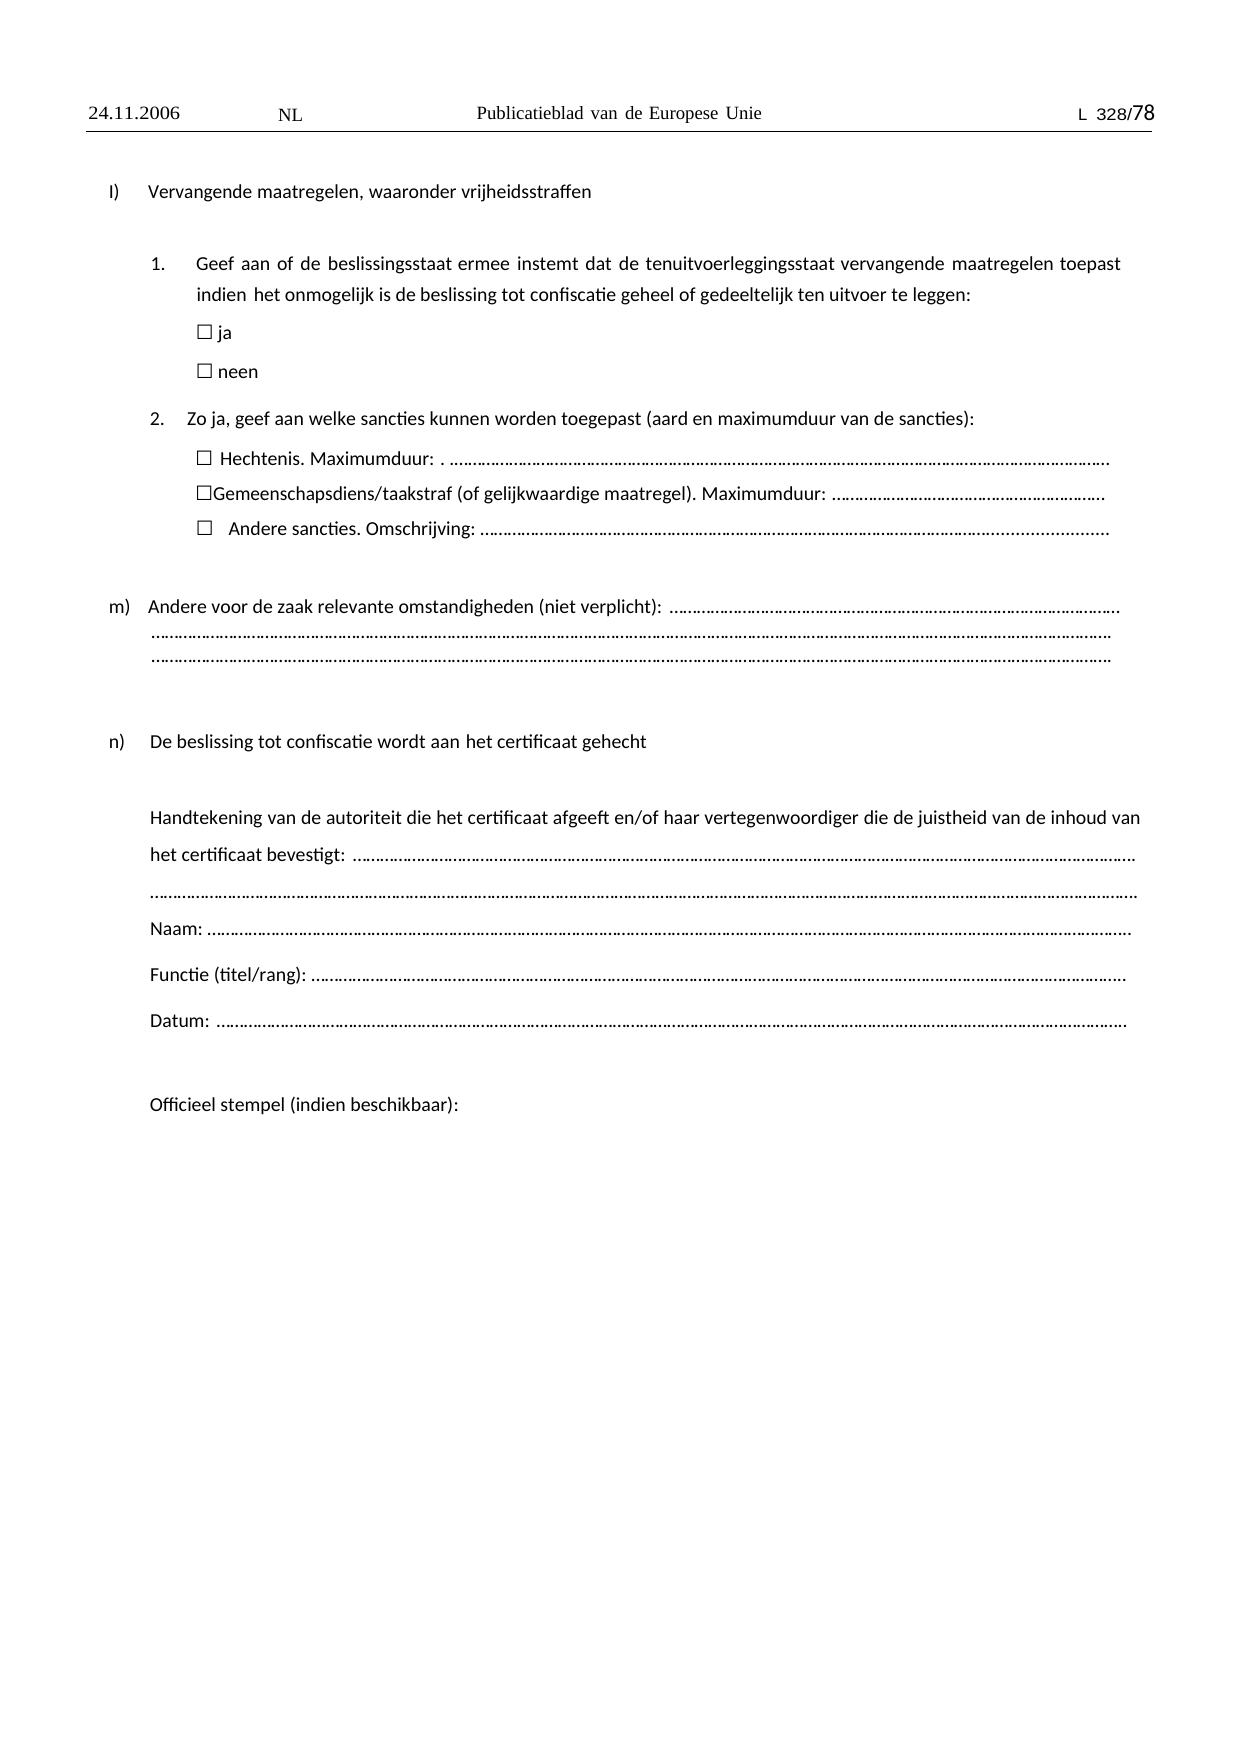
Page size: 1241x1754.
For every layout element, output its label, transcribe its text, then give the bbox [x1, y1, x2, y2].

text m) Andere voor de zaak relevante omstandigheden (niet verplicht): ……………………………………………………………………………………… [108, 594, 1169, 619]
text 2. Zo ja, geef aan welke sancties kunnen worden toegepast (aard en maximumduur van de sancties): [149, 406, 1126, 430]
text 1. Geef aan of de beslissingsstaat ermee instemt dat de tenuitvoerleggingsstaat vervangende maatregelen toepast indien het onmogelijk is de beslissing tot confiscatie geheel of gedeeltelijk ten uitvoer te leggen: [150, 251, 1141, 307]
text Naam: ………………………………………………………………………………………………………………………………………………………………………………….. [150, 916, 1137, 940]
text Handtekening van de autoriteit die het certificaat afgeeft en/of haar vertegenwoordiger die de juistheid van de inhoud van het certificaat bevestigt: ………………………………………………………………………………………………………………………………………………………. [150, 805, 1142, 866]
text …………………………………………………………………………………………………………………………………………………………………………………………. [151, 619, 1169, 643]
text n) De beslissing tot confiscatie wordt aan het certificaat gehecht [108, 729, 1169, 754]
text Functie (titel/rang): …………………………………………………………………………………………………………………………………………………………….. [150, 962, 1137, 986]
text Officieel stempel (indien beschikbaar): [149, 1092, 550, 1116]
text Andere sancties. Omschrijving: …………………………………………………………………………………………………......................... [181, 514, 1139, 541]
text neen [196, 358, 283, 385]
text ja [196, 318, 256, 345]
text Datum: ……………………………………………………………………………………………………………………………………………………………………………….. [150, 1008, 1137, 1032]
text Gemeenschapsdiens/taakstraf (of gelijkwaardige maatregel). Maximumduur: …………………………………………………… [181, 479, 1139, 506]
text Hechtenis. Maximumduur: . .……………………………………………………………………………………………………………………………… [195, 444, 1139, 471]
text ………………………………………………………………………………………………………………………………………………………………………………………………. [150, 879, 1142, 903]
text …………………………………………………………………………………………………………………………………………………………………………………………. [151, 643, 1169, 667]
text I) Vervangende maatregelen, waaronder vrijheidsstraffen [108, 179, 1169, 204]
